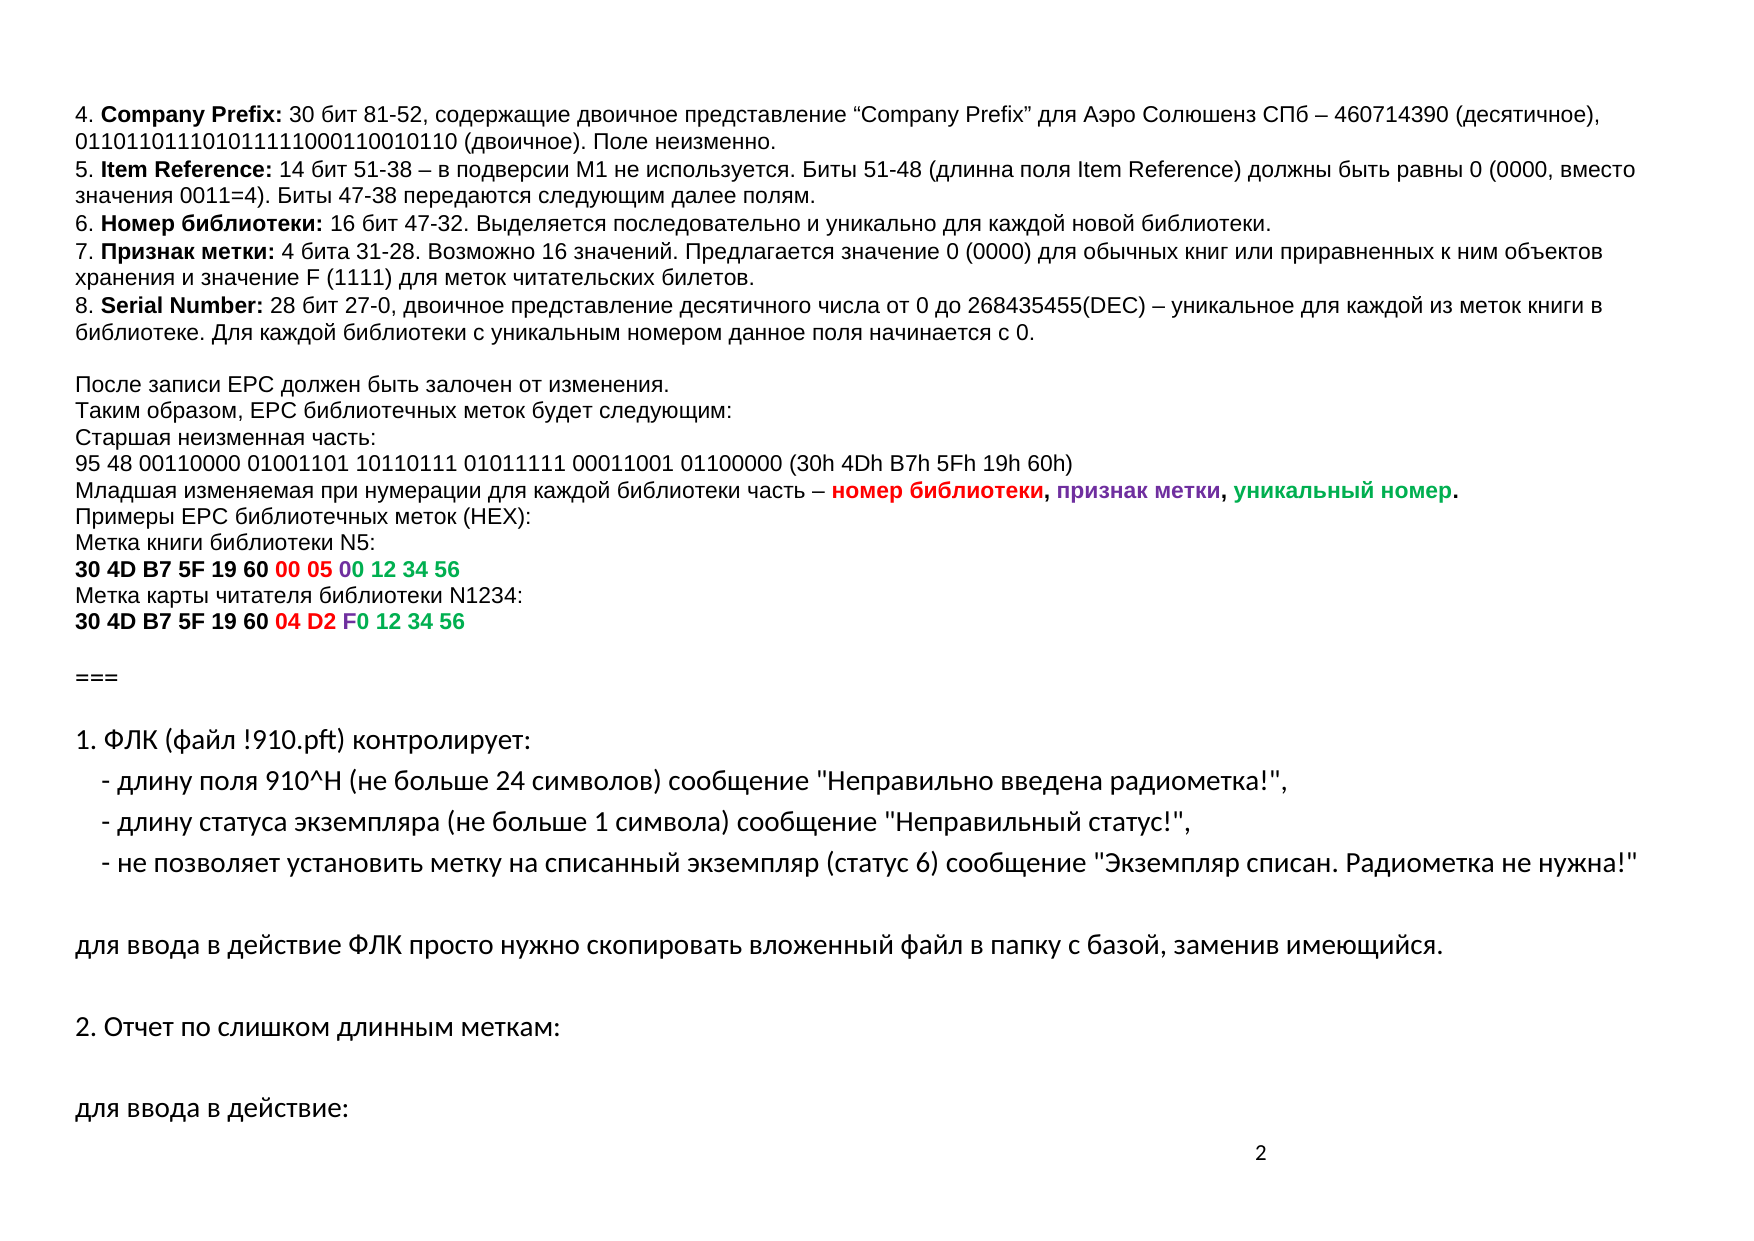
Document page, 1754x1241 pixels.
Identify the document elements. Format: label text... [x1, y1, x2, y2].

text После записи EPC должен быть залочен от изменения. [75, 371, 1679, 397]
text 4. Company Prefix: 30 бит 81-52, содержащие двоичное представление “Company Prefix” для Аэро Солюшенз СПб – 460714390 (десятичное), 011011011101011111000110010110 (двоичное). Поле неизменно. [75, 101, 1679, 154]
text === [75, 659, 1679, 695]
text 30 4D B7 5F 19 60 00 05 00 12 34 56 [75, 556, 1679, 582]
text 8. Serial Number: 28 бит 27-0, двоичное представление десятичного числа от 0 до 268435455(DEC) – уникальное для каждой из меток книги в библиотеке. Для каждой библиотеки с уникальным номером данное поля начинается с 0. [75, 292, 1679, 345]
text Метка книги библиотеки N5: [75, 529, 1679, 556]
text 95 48 00110000 01001101 10110111 01011111 00011001 01100000 (30h 4Dh B7h 5Fh 19h 60h) [75, 450, 1679, 477]
text 7. Признак метки: 4 бита 31-28. Возможно 16 значений. Предлагается значение 0 (0000) для обычных книг или приравненных к ним объектов хранения и значение F (1111) для меток читательских билетов. [75, 238, 1679, 291]
text 30 4D B7 5F 19 60 04 D2 F0 12 34 56 [75, 608, 1679, 635]
text Старшая неизменная часть: [75, 424, 1679, 450]
text 5. Item Reference: 14 бит 51-38 – в подверсии M1 не используется. Биты 51-48 (длинна поля Item Reference) должны быть равны 0 (0000, вместо значения 0011=4). Биты 47-38 передаются следующим далее полям. [75, 156, 1679, 208]
text Младшая изменяемая при нумерации для каждой библиотеки часть – номер библиотеки, признак метки, уникальный номер. [75, 477, 1679, 503]
text Метка карты читателя библиотеки N1234: [75, 582, 1679, 608]
text Примеры EPC библиотечных меток (HEX): [75, 503, 1679, 529]
text 6. Номер библиотеки: 16 бит 47-32. Выделяется последовательно и уникально для каждой новой библиотеки. [75, 210, 1679, 236]
text Таким образом, EPC библиотечных меток будет следующим: [75, 397, 1679, 424]
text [75, 721, 1679, 1125]
